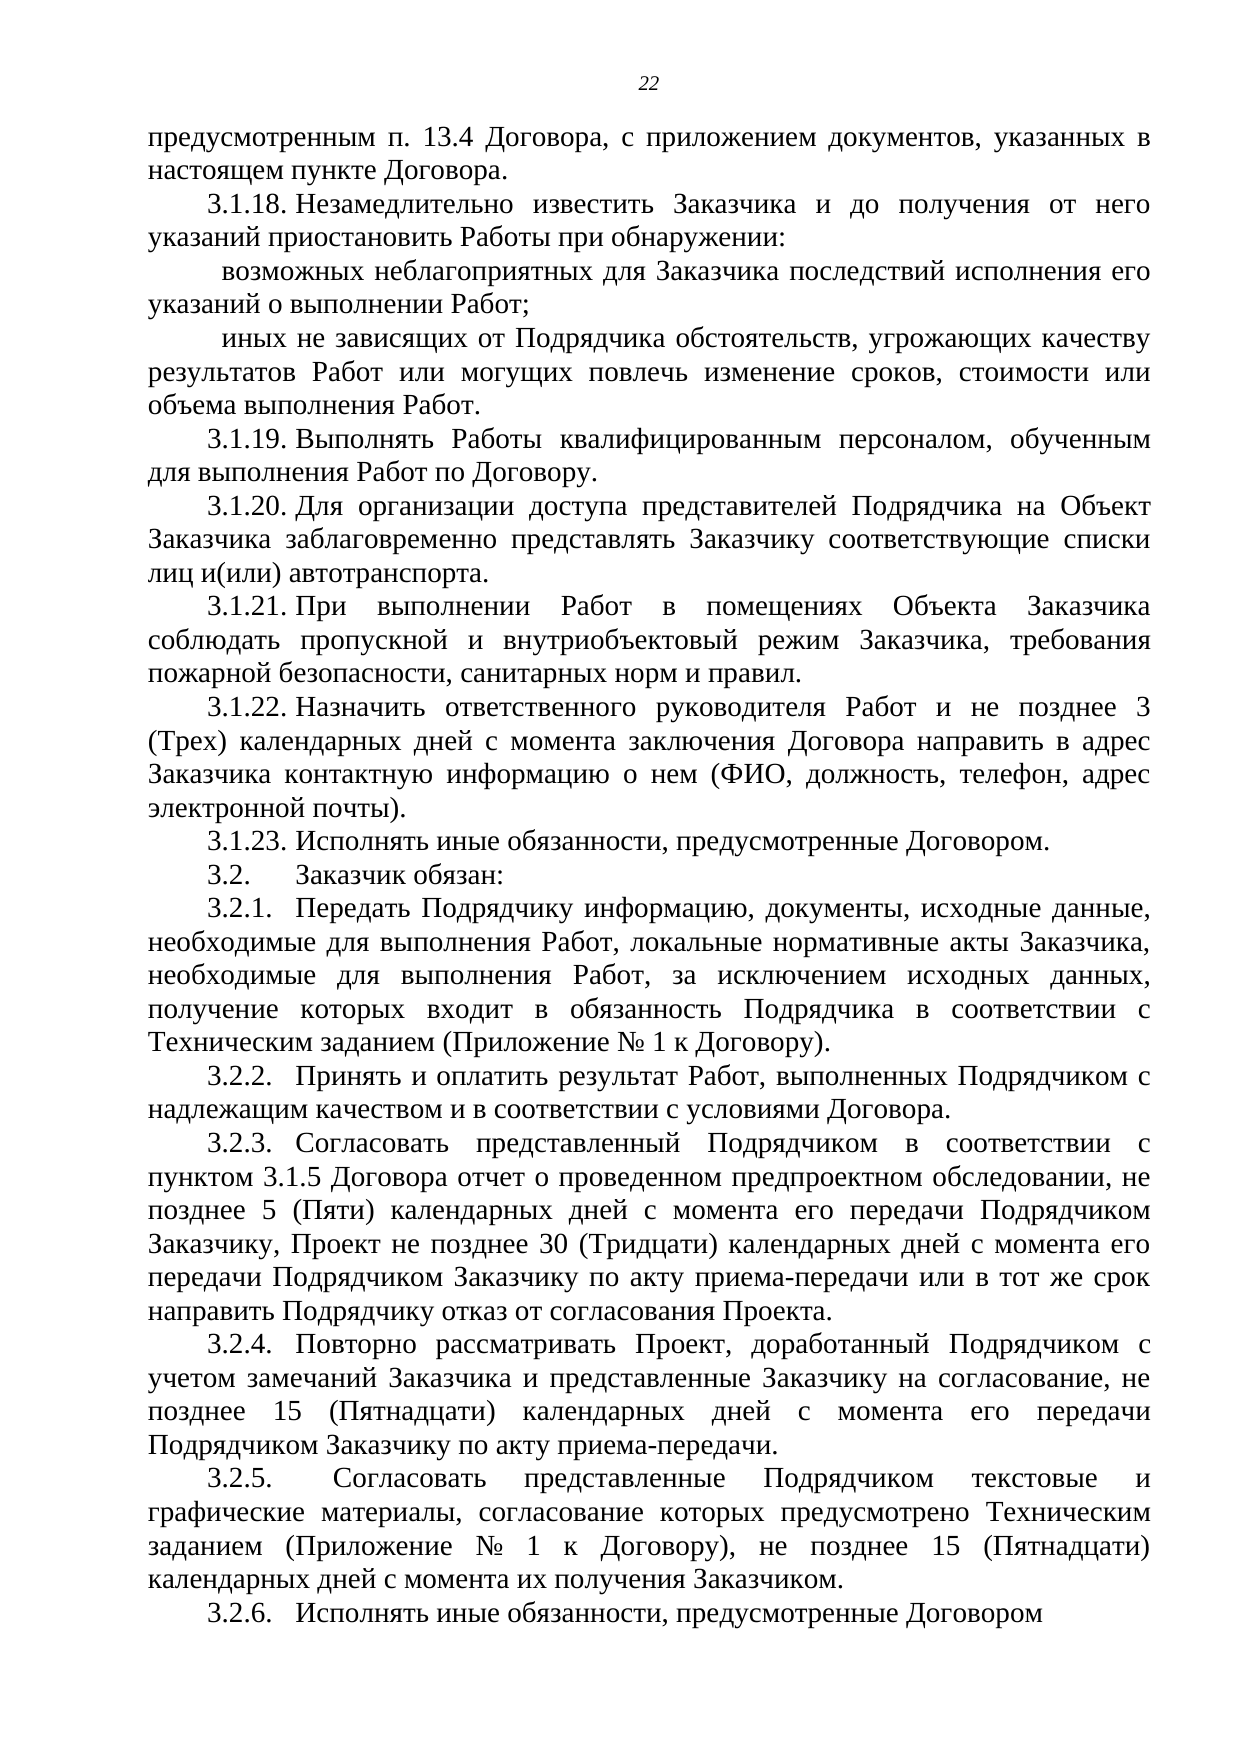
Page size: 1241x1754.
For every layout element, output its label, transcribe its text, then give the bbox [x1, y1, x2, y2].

text 3.1.18. Незамедлительно известить Заказчика и до получения от него указаний приостановить Работы при обнаружении: [148, 186, 1152, 253]
text 3.1.23. Исполнять иные обязанности, предусмотренные Договором. [148, 823, 1152, 857]
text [148, 119, 1152, 186]
text 3.1.20. Для организации доступа представителей Подрядчика на Объект Заказчика заблаговременно представлять Заказчику соответствующие списки лиц и(или) автотранспорта. [148, 488, 1152, 588]
text 3.2.2. Принять и оплатить результат Работ, выполненных Подрядчиком с надлежащим качеством и в соответствии с условиями Договора. [148, 1058, 1152, 1125]
text 3.2. Заказчик обязан: [148, 857, 1152, 890]
text 3.2.3. Согласовать представленный Подрядчиком в соответствии с пунктом 3.1.5 Договора отчет о проведенном предпроектном обследовании, не позднее 5 (Пяти) календарных дней с момента его передачи Подрядчиком Заказчику, Проект не позднее 30 (Тридцати) календарных дней с момента его передачи Подрядчиком Заказчику по акту приема-передачи или в тот же срок направить Подрядчику отказ от согласования Проекта. [148, 1125, 1152, 1326]
text иных не зависящих от Подрядчика обстоятельств, угрожающих качеству результатов Работ или могущих повлечь изменение сроков, стоимости или объема выполнения Работ. [148, 320, 1152, 421]
text 3.2.6. Исполнять иные обязанности, предусмотренные Договором [148, 1595, 1152, 1628]
text 3.2.4. Повторно рассматривать Проект, доработанный Подрядчиком с учетом замечаний Заказчика и представленные Заказчику на согласование, не позднее 15 (Пятнадцати) календарных дней с момента его передачи Подрядчиком Заказчику по акту приема-передачи. [148, 1326, 1152, 1461]
text 3.2.5. Согласовать представленные Подрядчиком текстовые и графические материалы, согласование которых предусмотрено Техническим заданием (Приложение № 1 к Договору), не позднее 15 (Пятнадцати) календарных дней с момента их получения Заказчиком. [148, 1461, 1152, 1595]
text возможных неблагоприятных для Заказчика последствий исполнения его указаний о выполнении Работ; [148, 253, 1152, 320]
text 3.1.22. Назначить ответственного руководителя Работ и не позднее 3 (Трех) календарных дней с момента заключения Договора направить в адрес Заказчика контактную информацию о нем (ФИО, должность, телефон, адрес электронной почты). [148, 689, 1152, 823]
text 3.2.1. Передать Подрядчику информацию, документы, исходные данные, необходимые для выполнения Работ, локальные нормативные акты Заказчика, необходимые для выполнения Работ, за исключением исходных данных, получение которых входит в обязанность Подрядчика в соответствии с Техническим заданием (Приложение № 1 к Договору). [148, 890, 1152, 1058]
text 3.1.21. При выполнении Работ в помещениях Объекта Заказчика соблюдать пропускной и внутриобъектовый режим Заказчика, требования пожарной безопасности, санитарных норм и правил. [148, 588, 1152, 689]
text 3.1.19. Выполнять Работы квалифицированным персоналом, обученным для выполнения Работ по Договору. [148, 421, 1152, 488]
